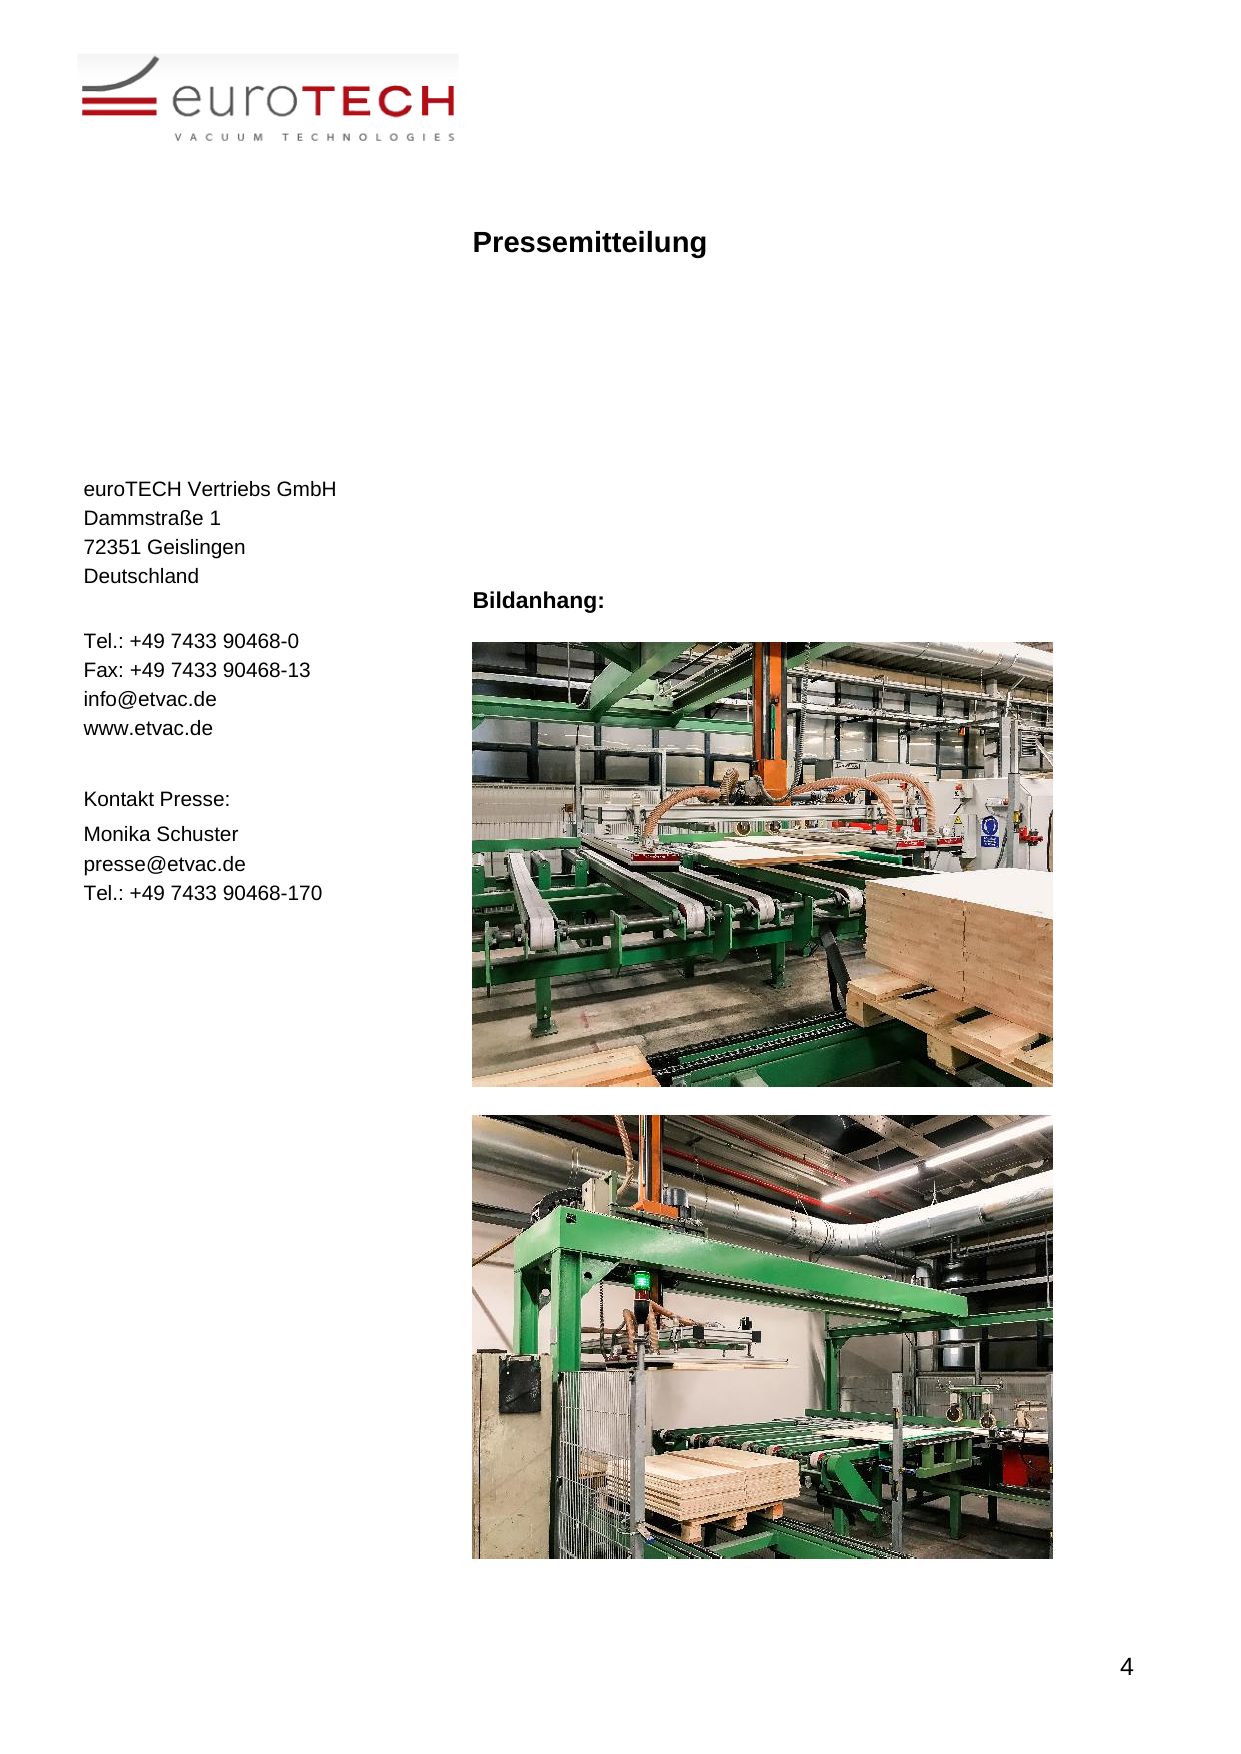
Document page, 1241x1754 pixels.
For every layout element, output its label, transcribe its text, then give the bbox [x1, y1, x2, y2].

picture [472, 642, 1053, 1087]
picture [8, 19, 475, 161]
text Bildanhang: [472, 587, 1134, 614]
picture [472, 1115, 1053, 1559]
